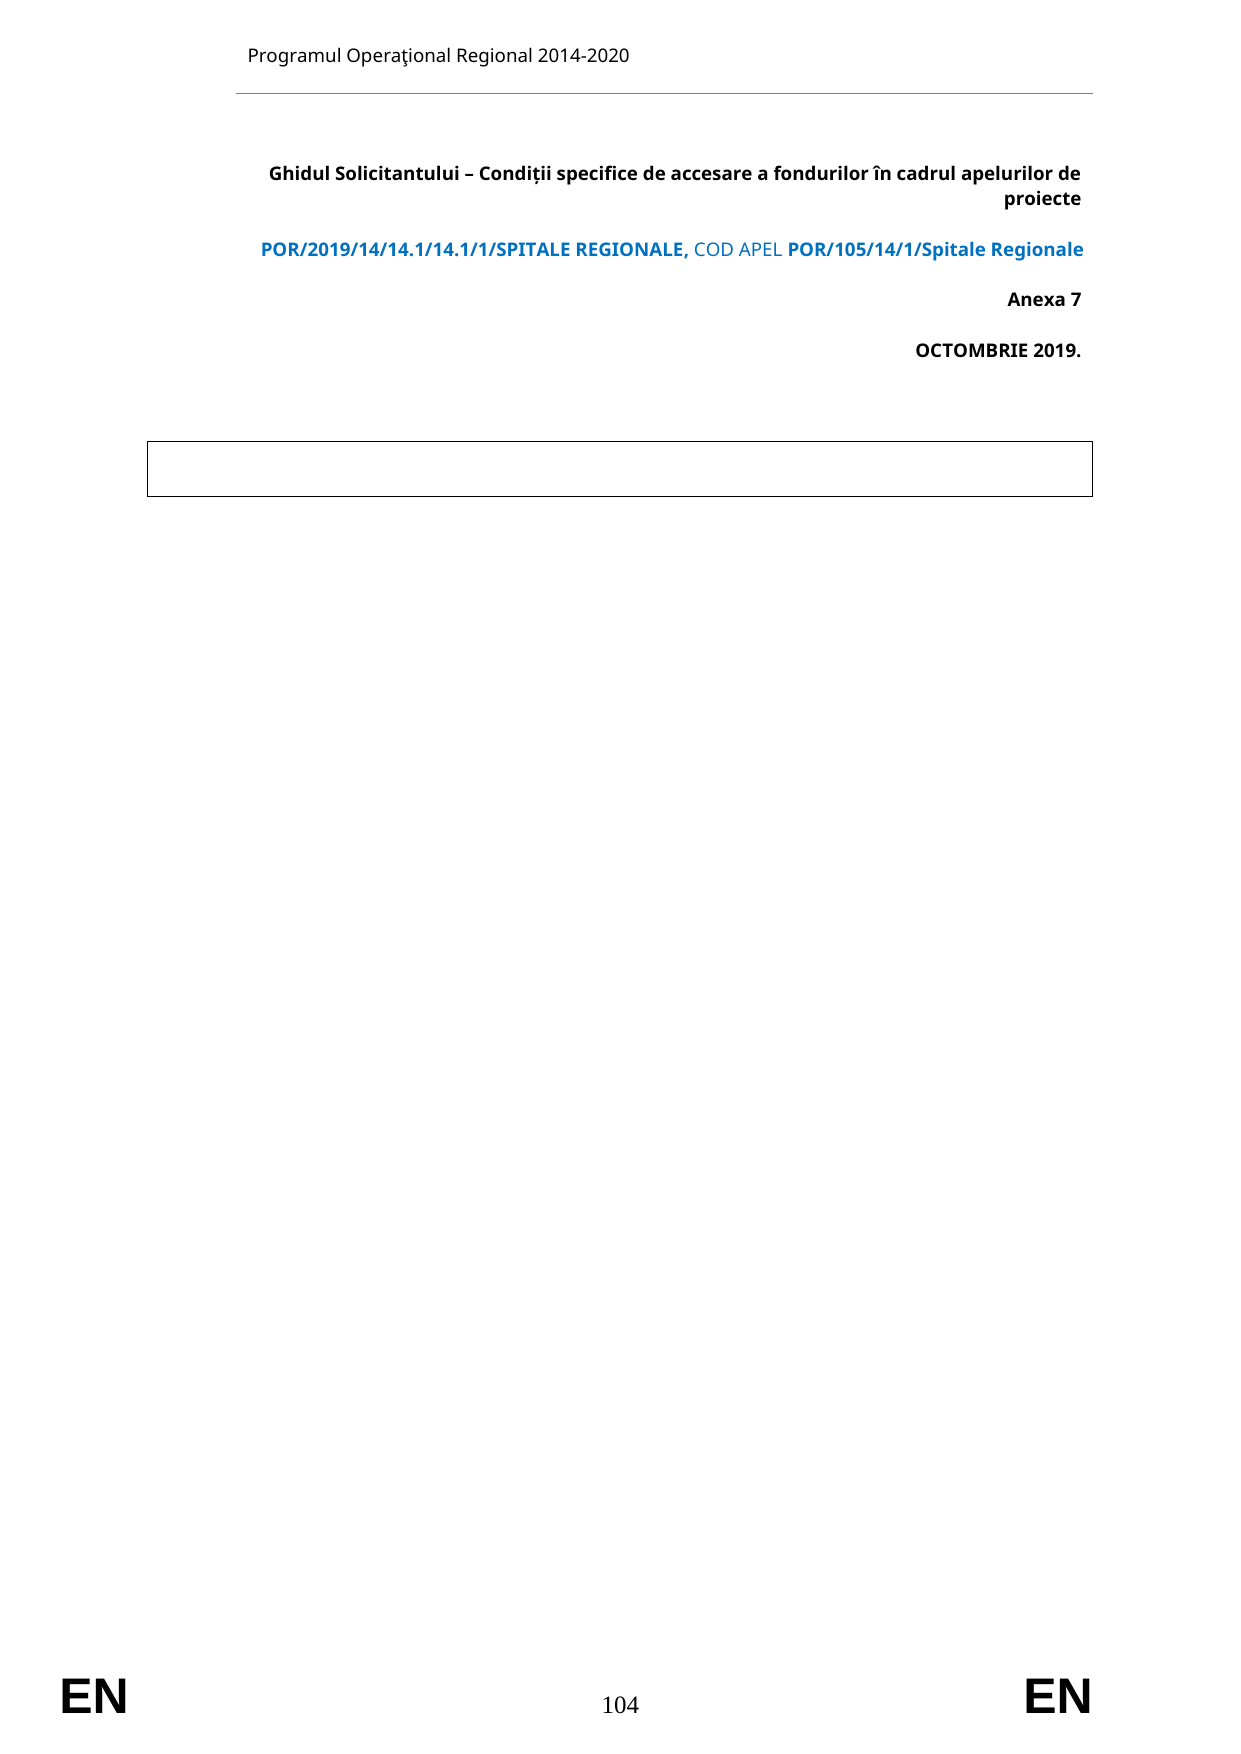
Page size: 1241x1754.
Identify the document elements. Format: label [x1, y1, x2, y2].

table_header [148, 442, 1092, 496]
